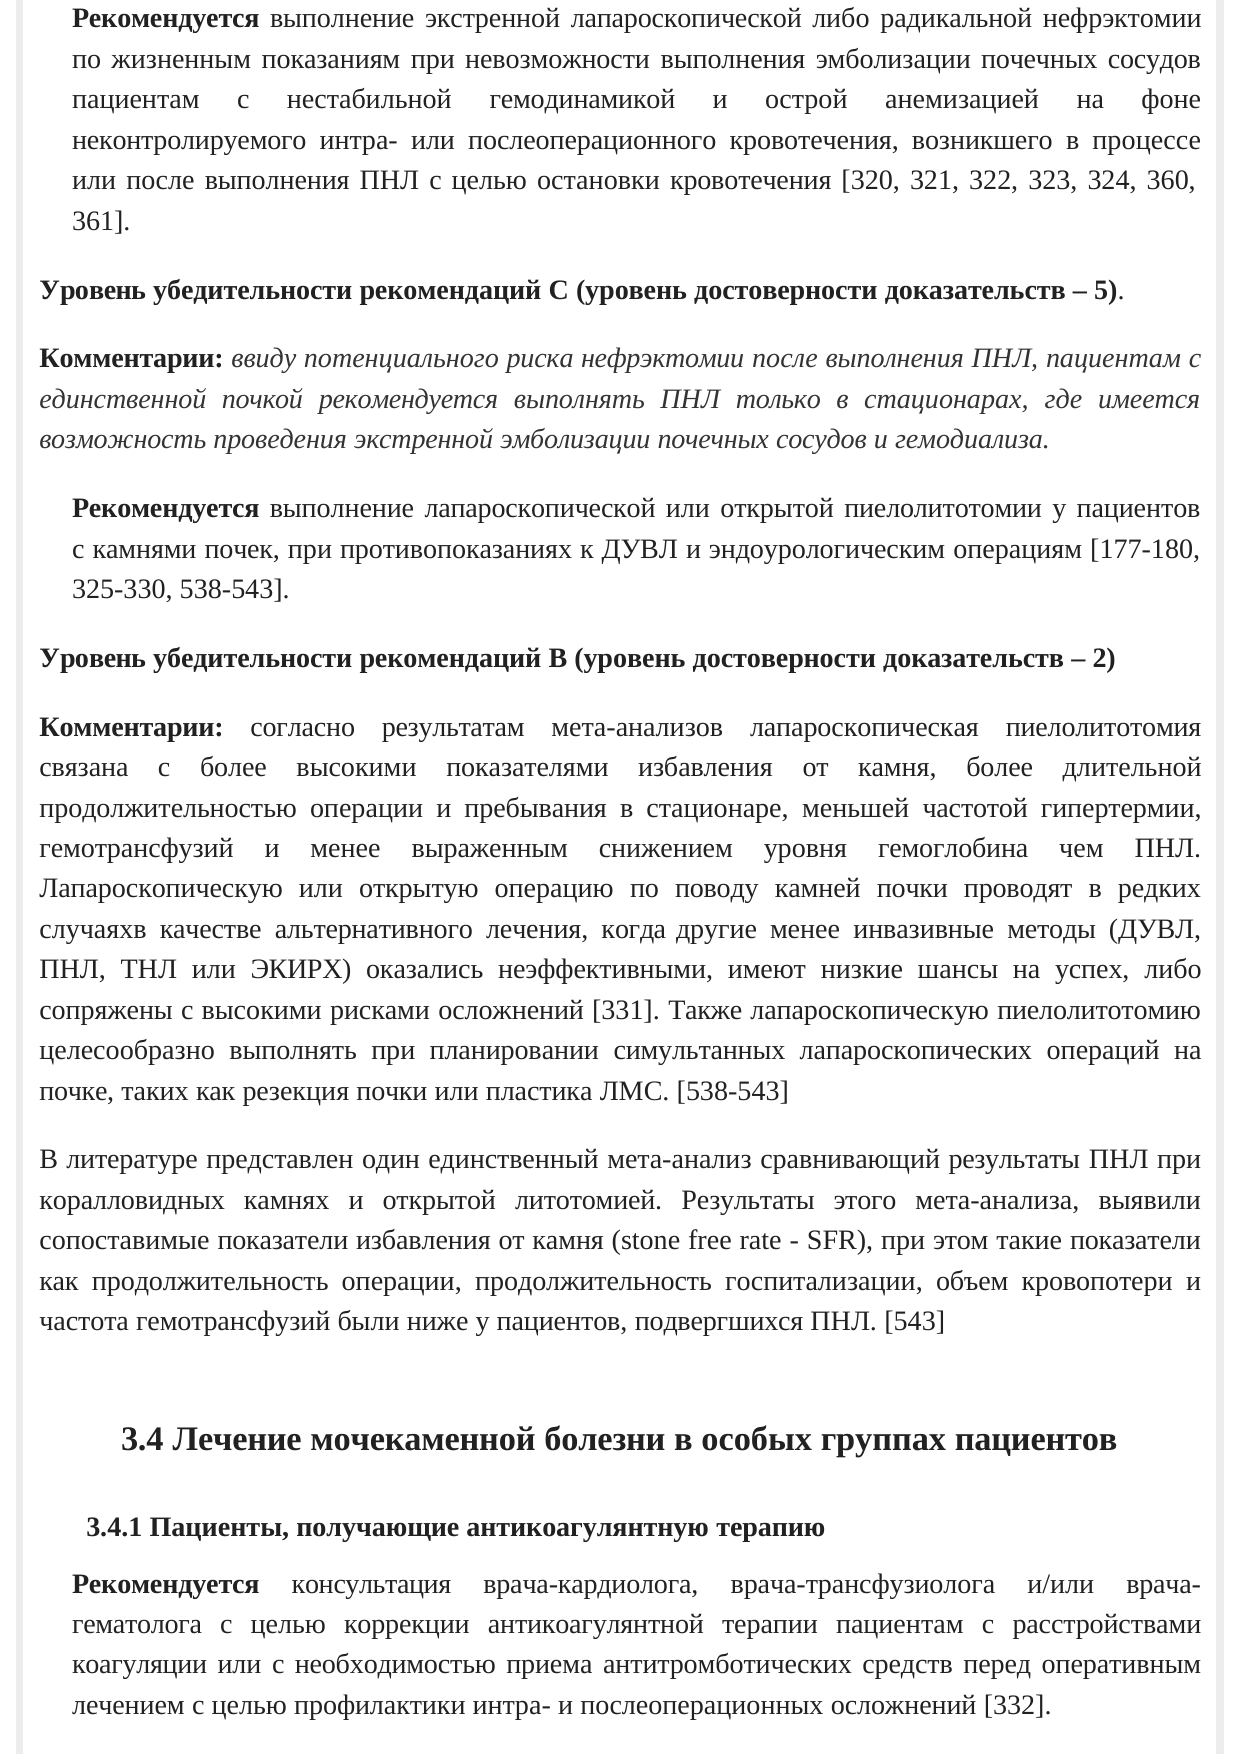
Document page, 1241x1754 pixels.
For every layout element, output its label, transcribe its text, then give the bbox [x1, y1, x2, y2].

subtitle Лечение мочекаменной болезни в особых группах пациентов [121, 1419, 1236, 1458]
subtitle Пациенты, получающие антикоагулянтную терапию [86, 1510, 1236, 1543]
text Комментарии: согласно результатам мета-анализов лапароскопическая пиелолитотомия связана с более высокими показателями избавления от камня, более длительной продолжительностью операции и пребывания в стационаре, меньшей частотой гипертермии, гемотрансфузий и менее выраженным снижением уровня гемоглобина чем ПНЛ. Лапароскопическую или открытую операцию по поводу камней почки проводят в редких случаяхв качестве альтернативного лечения, когда другие менее инвазивные методы (ДУВЛ, ПНЛ, ТНЛ или ЭКИРХ) оказались неэффективными, имеют низкие шансы на успех, либо сопряжены с высокими рисками осложнений [331]. Также лапароскопическую пиелолитотомию целесообразно выполнять при планировании симультанных лапароскопических операций на почке, таких как резекция почки или пластика ЛМС. [538-543] [39, 710, 1201, 1106]
text 361]. [72, 204, 1236, 236]
text Рекомендуется выполнение экстренной лапароскопической либо радикальной нефрэктомии по жизненным показаниям при невозможности выполнения эмболизации почечных сосудов пациентам с нестабильной гемодинамикой и острой анемизацией на фоне неконтролируемого интра- или послеоперационного кровотечения, возникшего в процессе или после выполнения ПНЛ с целью остановки кровотечения [320, 321, 322, 323, 324, 360, [72, 1, 1201, 196]
text Рекомендуется выполнение лапароскопической или открытой пиелолитотомии у пациентов с камнями почек, при противопоказаниях к ДУВЛ и эндоурологическим операциям [177-180, 325-330, 538-543]. [72, 491, 1201, 604]
subtitle Уровень убедительности рекомендаций С (уровень достоверности доказательств – 5). [39, 273, 1236, 305]
text Комментарии: ввиду потенциального риска нефрэктомии после выполнения ПНЛ, пациентам с единственной почкой рекомендуется выполнять ПНЛ только в стационарах, где имеется возможность проведения экстренной эмболизации почечных сосудов и гемодиализа. [39, 342, 1201, 455]
subtitle Уровень убедительности рекомендаций В (уровень достоверности доказательств – 2) [39, 641, 1236, 673]
text В литературе представлен один единственный мета-анализ сравнивающий результаты ПНЛ при коралловидных камнях и открытой литотомией. Результаты этого мета-анализа, выявили сопоставимые показатели избавления от камня (stone free rate - SFR), при этом такие показатели как продолжительность операции, продолжительность госпитализации, объем кровопотери и частота гемотрансфузий были ниже у пациентов, подвергшихся ПНЛ. [543] [39, 1142, 1201, 1336]
text Рекомендуется консультация врача-кардиолога, врача-трансфузиолога и/или врача- гематолога с целью коррекции антикоагулянтной терапии пациентам с расстройствами коагуляции или с необходимостью приема антитромботических средств перед оперативным лечением с целью профилактики интра- и послеоперационных осложнений [332]. [72, 1567, 1201, 1720]
